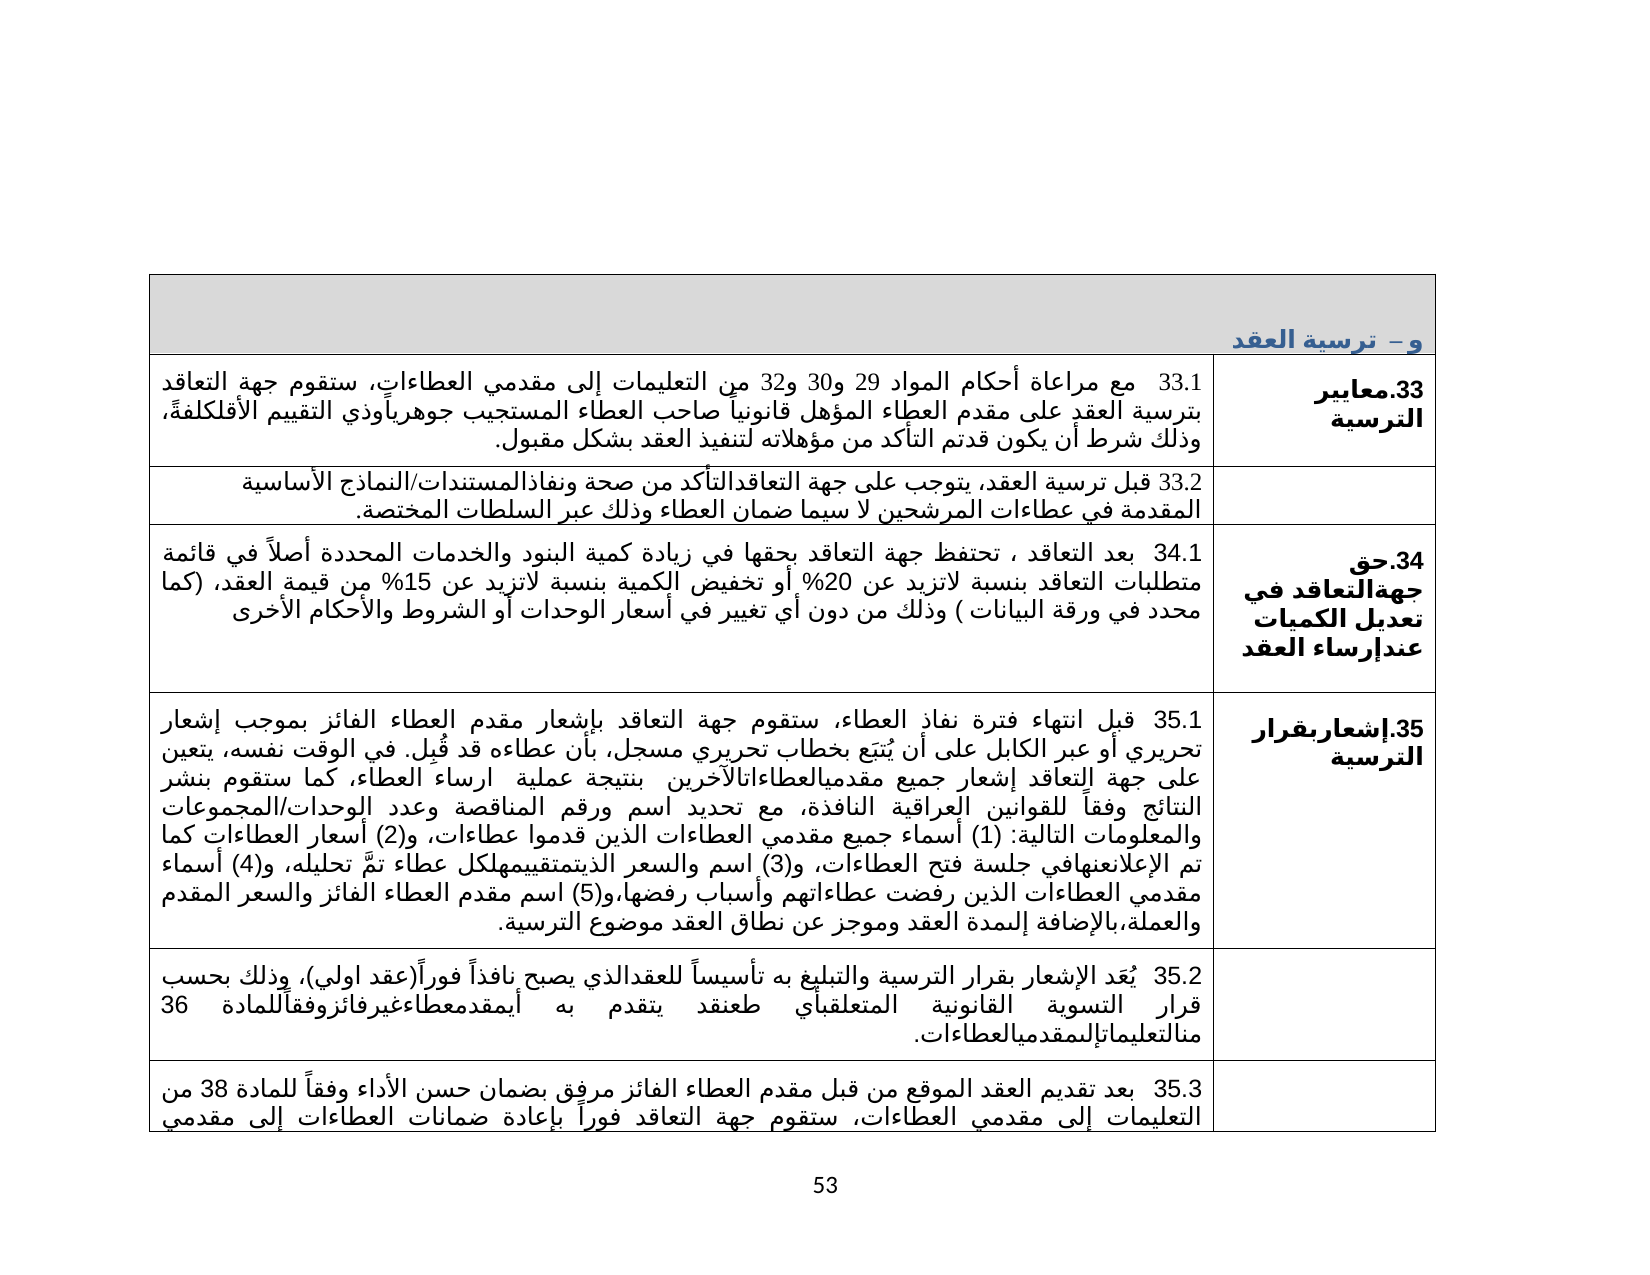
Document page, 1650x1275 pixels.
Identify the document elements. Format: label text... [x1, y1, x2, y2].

table_cell 35.2 يُعَد الإشعار بقرار الترسية والتبليغ به تأسيساً للعقدالذي يصبح نافذاً فوراً(عقد اولي)، وذلك بحسب قرار التسوية القانونية المتعلقبأي طعنقد يتقدم به أيمقدمعطاءغيرفائزوفقاًللمادة 36 منالتعليماتإلىمقدميالعطاءات. [150, 949, 1213, 1060]
table_cell [1214, 467, 1435, 524]
table_cell 33.معايير الترسية [1214, 355, 1435, 466]
table_cell [1214, 949, 1435, 1060]
table_cell 34.1 بعد التعاقد ، تحتفظ جهة التعاقد بحقها في زيادة كمية البنود والخدمات المحددة أصلاً في قائمة متطلبات التعاقد بنسبة لاتزيد عن 20% أو تخفيض الكمية بنسبة لاتزيد عن 15% من قيمة العقد، (كما محدد في ورقة البيانات ) وذلك من دون أي تغيير في أسعار الوحدات أو الشروط والأحكام الأخرى [150, 525, 1213, 692]
table_header و – ترسية العقد [150, 275, 1435, 353]
table_cell [1214, 1061, 1435, 1131]
table_cell 33.1 مع مراعاة أحكام المواد 29 و30 و32 من التعليمات إلى مقدمي العطاءات، ستقوم جهة التعاقد بترسية العقد على مقدم العطاء المؤهل قانونياً صاحب العطاء المستجيب جوهرياًوذي التقييم الأقلكلفةً، وذلك شرط أن يكون قدتم التأكد من مؤهلاته لتنفيذ العقد بشكل مقبول. [150, 355, 1213, 466]
table_cell 33.2 قبل ترسية العقد، يتوجب على جهة التعاقدالتأكد من صحة ونفاذالمستندات/النماذج الأساسية المقدمة في عطاءات المرشحين لا سيما ضمان العطاء وذلك عبر السلطات المختصة. [150, 467, 1213, 524]
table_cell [150, 1061, 1213, 1131]
table_cell 35.1 قبل انتهاء فترة نفاذ العطاء، ستقوم جهة التعاقد بإشعار مقدم العطاء الفائز بموجب إشعار تحريري أو عبر الكابل على أن يُتبَع بخطاب تحريري مسجل، بأن عطاءه قد قُبِل. في الوقت نفسه، يتعين على جهة التعاقد إشعار جميع مقدميالعطاءاتالآخرين بنتيجة عملية ارساء العطاء، كما ستقوم بنشر النتائج وفقاً للقوانين العراقية النافذة، مع تحديد اسم ورقم المناقصة وعدد الوحدات/المجموعات والمعلومات التالية: (1) أسماء جميع مقدمي العطاءات الذين قدموا عطاءات، و(2) أسعار العطاءات كما تم الإعلانعنهافي جلسة فتح العطاءات، و(3) اسم والسعر الذيتمتقييمهلكل عطاء تمَّ تحليله، و(4) أسماء مقدمي العطاءات الذين رفضت عطاءاتهم وأسباب رفضها،و(5) اسم مقدم العطاء الفائز والسعر المقدم والعملة،بالإضافة إلىمدة العقد وموجز عن نطاق العقد موضوع الترسية. [150, 693, 1213, 948]
table_cell 35.إشعاربقرار الترسية [1214, 693, 1435, 948]
table_cell 34.حق جهةالتعاقد في تعديل الكميات عندإرساء العقد [1214, 525, 1435, 692]
